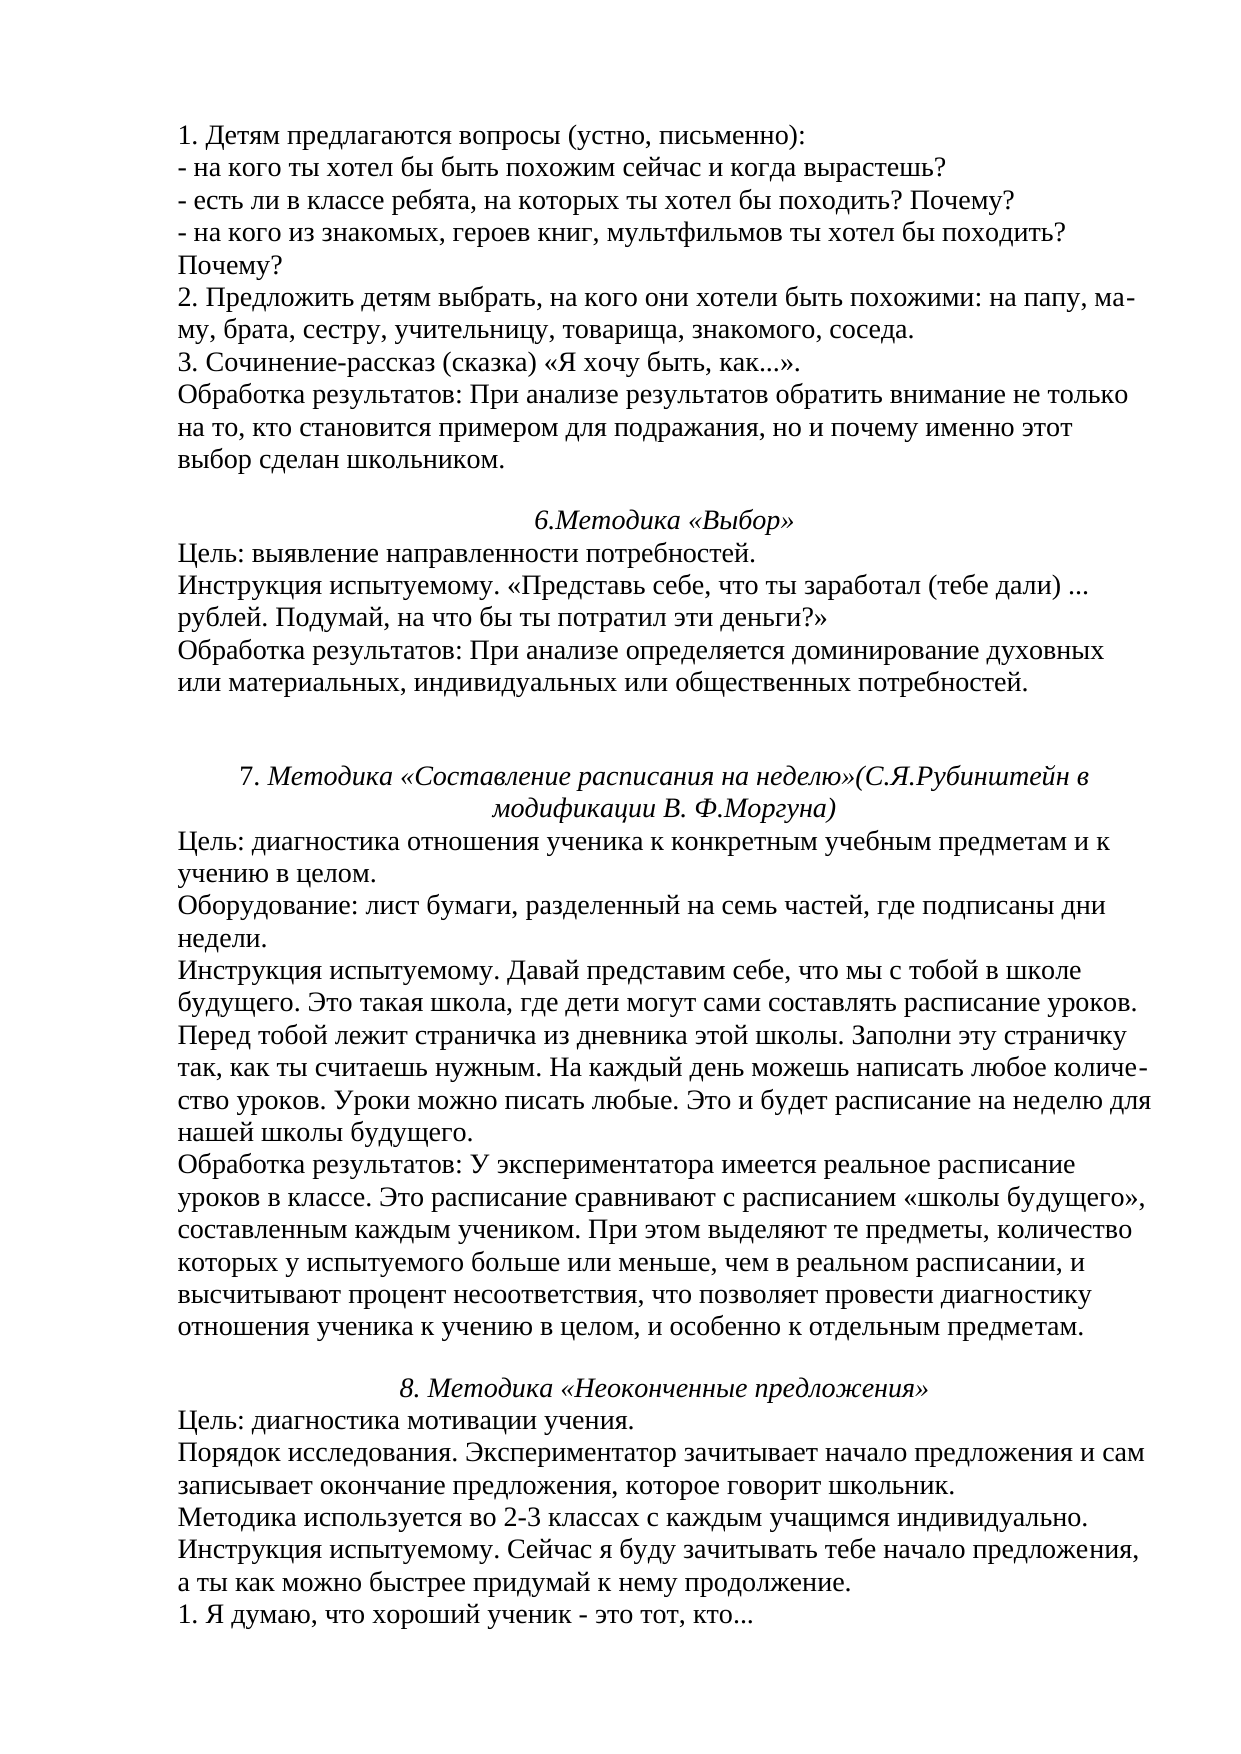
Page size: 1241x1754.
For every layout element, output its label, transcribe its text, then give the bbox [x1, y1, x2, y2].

text Методика используется во 2-3 классах с каждым учащимся индивидуально. [177, 1500, 1152, 1533]
text 2. Предложить детям выбрать, на кого они хотели быть похожими: на папу, маму, брата, сестру, учительницу, товарища, знакомого, соседа. [177, 280, 1152, 345]
text Цель: диагностика отношения ученика к конкретным учебным предметам и к учению в целом. [177, 823, 1152, 888]
text 6.Методика «Выбор» [177, 503, 1152, 536]
text Цель: диагностика мотивации учения. [177, 1403, 1152, 1435]
text 1. Я думаю, что хороший ученик - это тот, кто... [177, 1597, 1152, 1630]
text Обработка результатов: У экспериментатора имеется реальное расписание уроков в классе. Это расписание сравнивают с расписанием «школы будущего», составленным каждым учеником. При этом выделяют те предметы, количество которых у испытуемого больше или меньше, чем в реальном расписании, и высчитывают процент несоответствия, что позволяет провести диагностику отношения ученика к учению в целом, и особенно к отдельным предметам. [177, 1147, 1152, 1342]
text 3. Сочинение-рассказ (сказка) «Я хочу быть, как...». [177, 345, 1152, 377]
text - есть ли в классе ребята, на которых ты хотел бы походить? Почему? [177, 183, 1152, 215]
text Инструкция испытуемому. «Представь себе, что ты заработал (тебе дали) ... рублей. Подумай, на что бы ты потратил эти деньги?» [177, 568, 1152, 633]
text Порядок исследования. Экспериментатор зачитывает начало предложения и сам записывает окончание предложения, которое говорит школьник. [177, 1435, 1152, 1500]
text Обработка результатов: При анализе результатов обратить внимание не только на то, кто становится примером для подражания, но и почему именно этот выбор сделан школьником. [177, 377, 1152, 474]
text 1. Детям предлагаются вопросы (устно, письменно): [177, 118, 1152, 151]
text - на кого ты хотел бы быть похожим сейчас и когда вырастешь? [177, 151, 1152, 183]
text Инструкция испытуемому. Сейчас я буду зачитывать тебе начало предложения, а ты как можно быстрее придумай к нему продолжение. [177, 1533, 1152, 1597]
text Оборудование: лист бумаги, разделенный на семь частей, где подписаны дни недели. [177, 888, 1152, 953]
text Инструкция испытуемому. Давай представим себе, что мы с тобой в школе будущего. Это такая школа, где дети могут сами составлять расписание уроков. Перед тобой лежит страничка из дневника этой школы. Заполни эту страничку так, как ты считаешь нужным. На каждый день можешь написать любое количество уроков. Уроки можно писать любые. Это и будет расписание на неделю для нашей школы будущего. [177, 953, 1152, 1147]
text Обработка результатов: При анализе определяется доминирование духовных или материальных, индивидуальных или общественных потребностей. [177, 633, 1152, 698]
text 8. Методика «Неоконченные предложения» [177, 1371, 1152, 1403]
text Цель: выявление направленности потребностей. [177, 536, 1152, 568]
text 7. Методика «Составление расписания на неделю»(С.Я.Рубинштейн в модификации В. Ф.Моргуна) [177, 759, 1152, 823]
text - на кого из знакомых, героев книг, мультфильмов ты хотел бы походить? Почему? [177, 215, 1152, 280]
